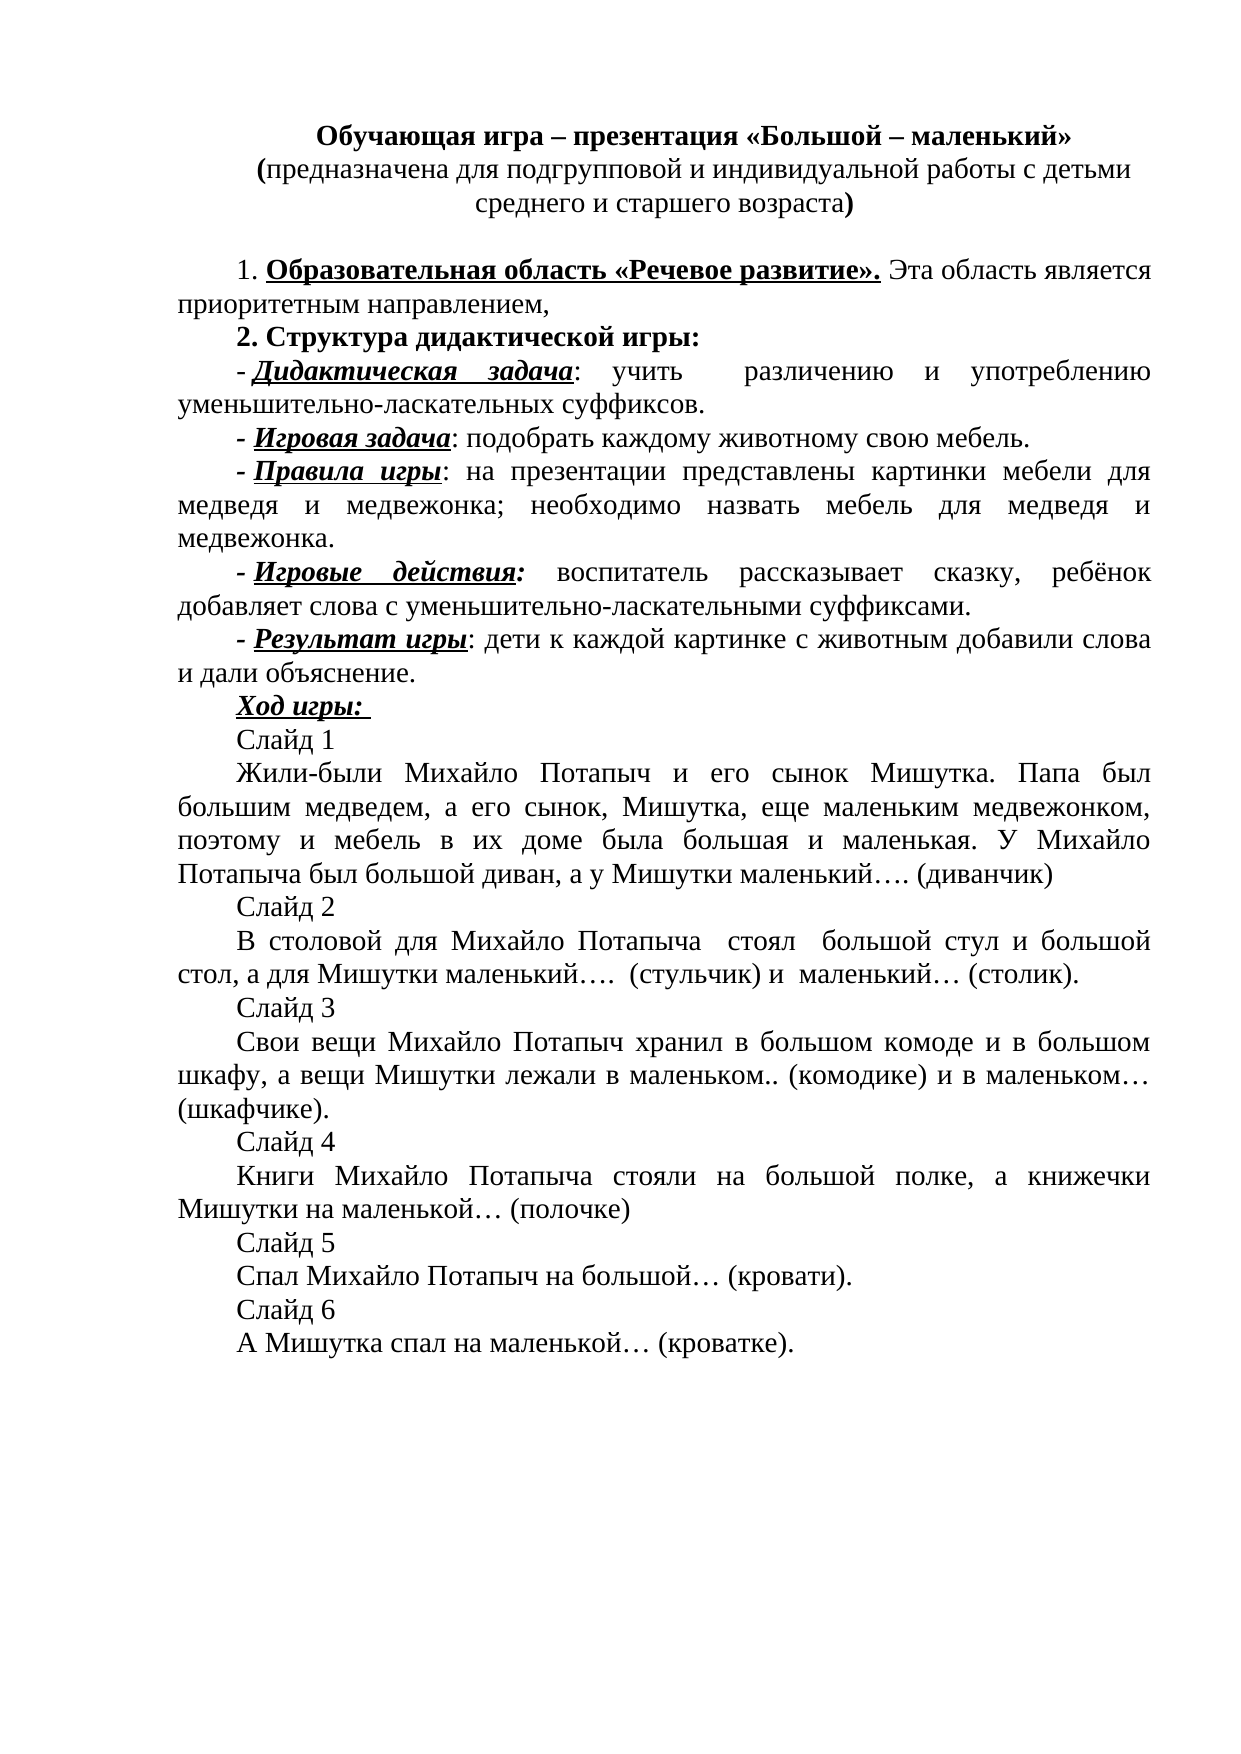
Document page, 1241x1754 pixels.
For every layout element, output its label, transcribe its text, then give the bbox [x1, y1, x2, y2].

text Слайд 6 [177, 1292, 1152, 1326]
text Жили-были Михайло Потапыч и его сынок Мишутка. Папа был большим медведем, а его сынок, Мишутка, еще маленьким медвежонком, поэтому и мебель в их доме была большая и маленькая. У Михайло Потапыча был большой диван, а у Мишутки маленький…. (диванчик) [177, 755, 1152, 889]
text Ход игры: [177, 688, 1152, 722]
text Книги Михайло Потапыча стояли на большой полке, а книжечки Мишутки на маленькой… (полочке) [177, 1158, 1152, 1225]
text В столовой для Михайло Потапыча стоял большой стул и большой стол, а для Мишутки маленький…. (стульчик) и маленький… (столик). [177, 923, 1152, 990]
text 2. Структура дидактической игры: [177, 319, 1152, 353]
text Слайд 3 [177, 990, 1152, 1024]
text - Результат игры: дети к каждой картинке с животным добавили слова и дали объяснение. [177, 621, 1152, 688]
text - Дидактическая задача: учить различению и употреблению уменьшительно-ласкательных суффиксов. [177, 353, 1152, 420]
text Слайд 5 [177, 1225, 1152, 1258]
text Свои вещи Михайло Потапыч хранил в большом комоде и в большом шкафу, а вещи Мишутки лежали в маленьком.. (комодике) и в маленьком… (шкафчике). [177, 1024, 1152, 1124]
text - Игровые действия: воспитатель рассказывает сказку, ребёнок добавляет слова с уменьшительно-ласкательными суффиксами. [177, 554, 1152, 621]
text (предназначена для подгрупповой и индивидуальной работы с детьми среднего и старшего возраста) [177, 152, 1152, 219]
text Слайд 2 [177, 889, 1152, 923]
text - Игровая задача: подобрать каждому животному свою мебель. [177, 420, 1152, 453]
text Слайд 1 [177, 722, 1152, 755]
text 1. Образовательная область «Речевое развитие». Эта область является приоритетным направлением, [177, 252, 1152, 319]
text Спал Михайло Потапыч на большой… (кровати). [177, 1258, 1152, 1292]
text - Правила игры: на презентации представлены картинки мебели для медведя и медвежонка; необходимо назвать мебель для медведя и медвежонка. [177, 453, 1152, 554]
text Обучающая игра – презентация «Большой – маленький» [177, 118, 1152, 152]
text Слайд 4 [177, 1124, 1152, 1158]
text А Мишутка спал на маленькой… (кроватке). [177, 1326, 1152, 1359]
